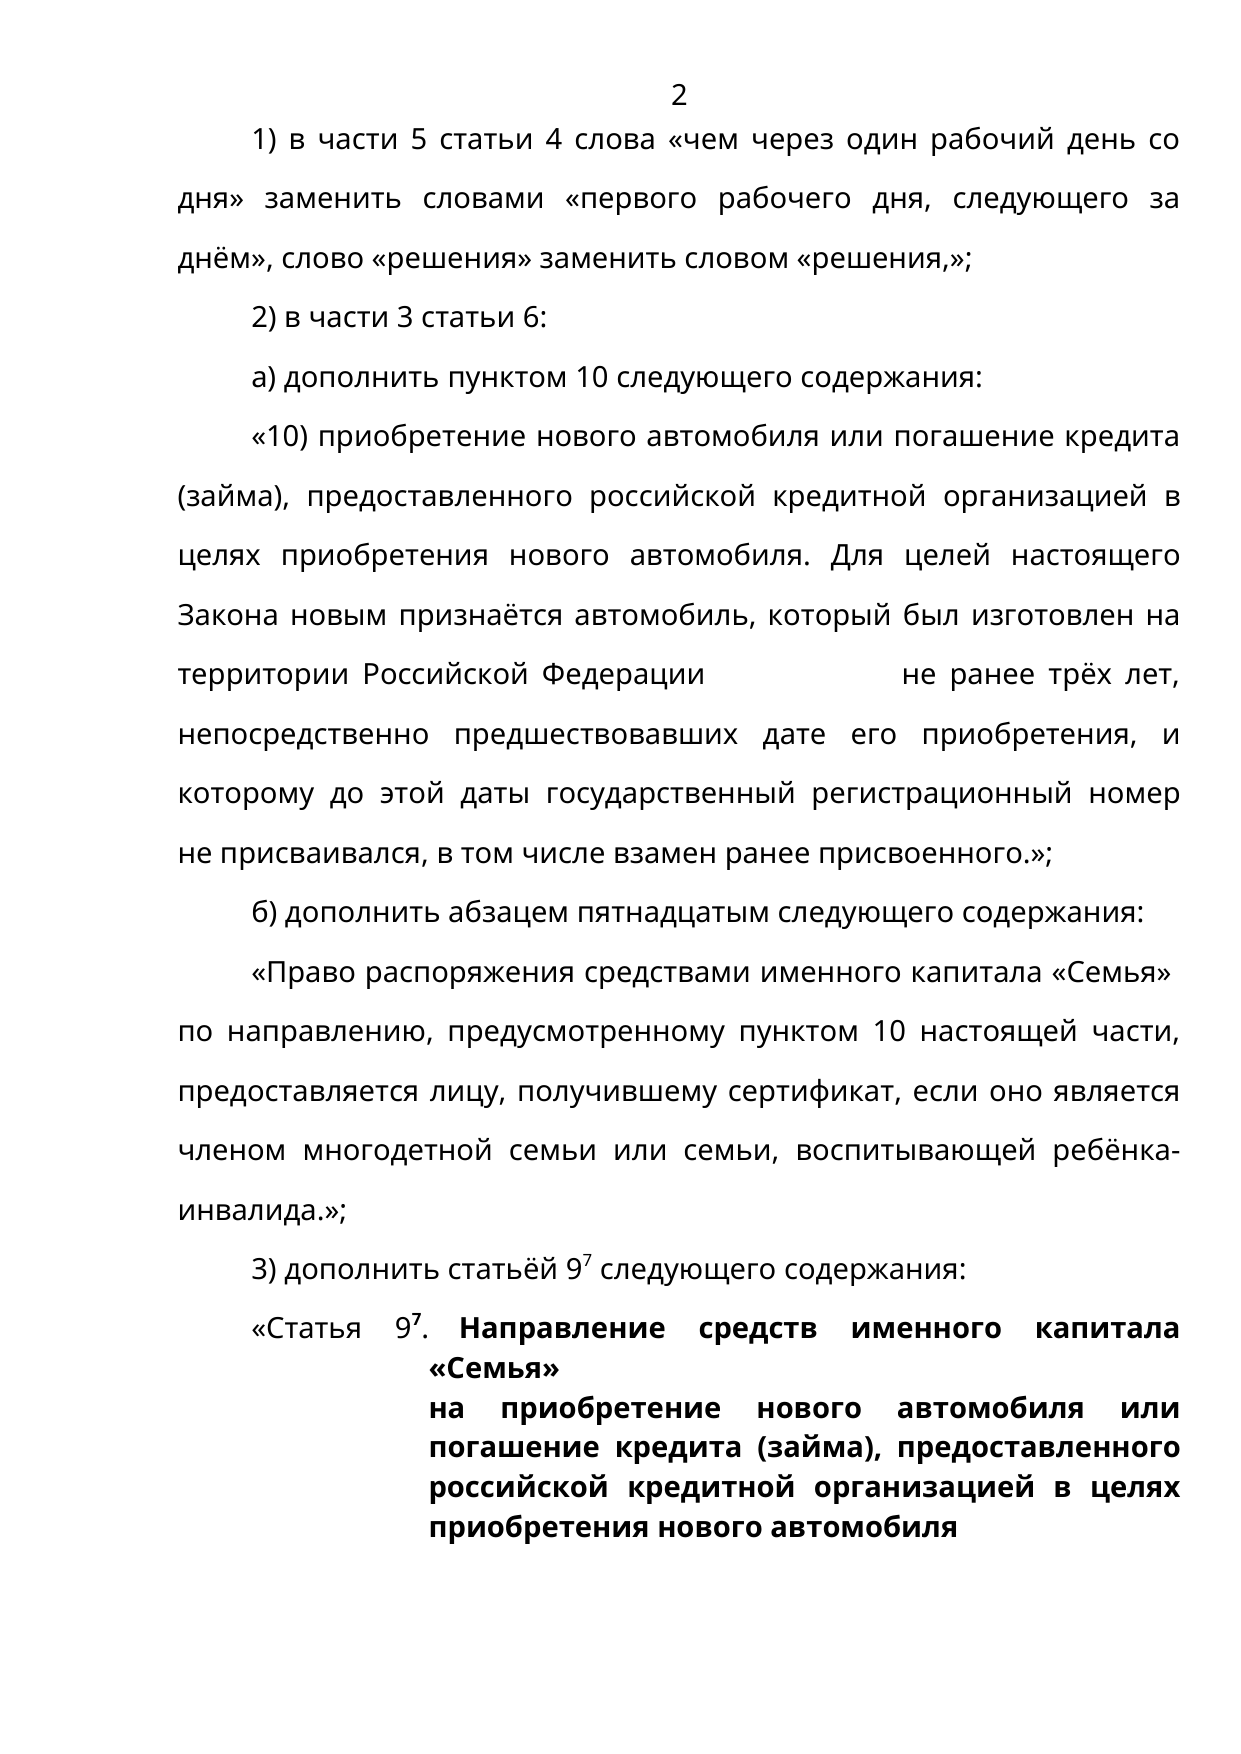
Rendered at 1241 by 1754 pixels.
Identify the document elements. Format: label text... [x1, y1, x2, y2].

text б) дополнить абзацем пятнадцатым следующего содержания: [177, 891, 1181, 931]
text а) дополнить пунктом 10 следующего содержания: [177, 356, 1181, 396]
list «Статья 97. Направление средств именного капитала «Семья» на приобретение нового автомобиля или погашение кредита (займа), предоставленного российской кредитной организацией в целях приобретения нового автомобиля [251, 1308, 1181, 1546]
text «10) приобретение нового автомобиля или погашение кредита (займа), предоставленного российской кредитной организацией в целях приобретения нового автомобиля. Для целей настоящего Закона новым признаётся автомобиль, который был изготовлен на территории Российской Федерации не ранее трёх лет, непосредственно предшествовавших дате его приобретения, и которому до этой даты государственный регистрационный номер не присваивался, в том числе взамен ранее присвоенного.»; [177, 416, 1181, 872]
text «Право распоряжения средствами именного капитала «Семья» по направлению, предусмотренному пунктом 10 настоящей части, предоставляется лицу, получившему сертификат, если оно является членом многодетной семьи или семьи, воспитывающей ребёнка-инвалида.»; [177, 951, 1181, 1228]
text 1) в части 5 статьи 4 слова «чем через один рабочий день со дня» заменить словами «первого рабочего дня, следующего за днём», слово «решения» заменить словом «решения,»; [177, 118, 1181, 277]
list 3) дополнить статьёй 97 следующего содержания: [251, 1248, 1181, 1288]
text 2) в части 3 статьи 6: [177, 297, 1181, 336]
